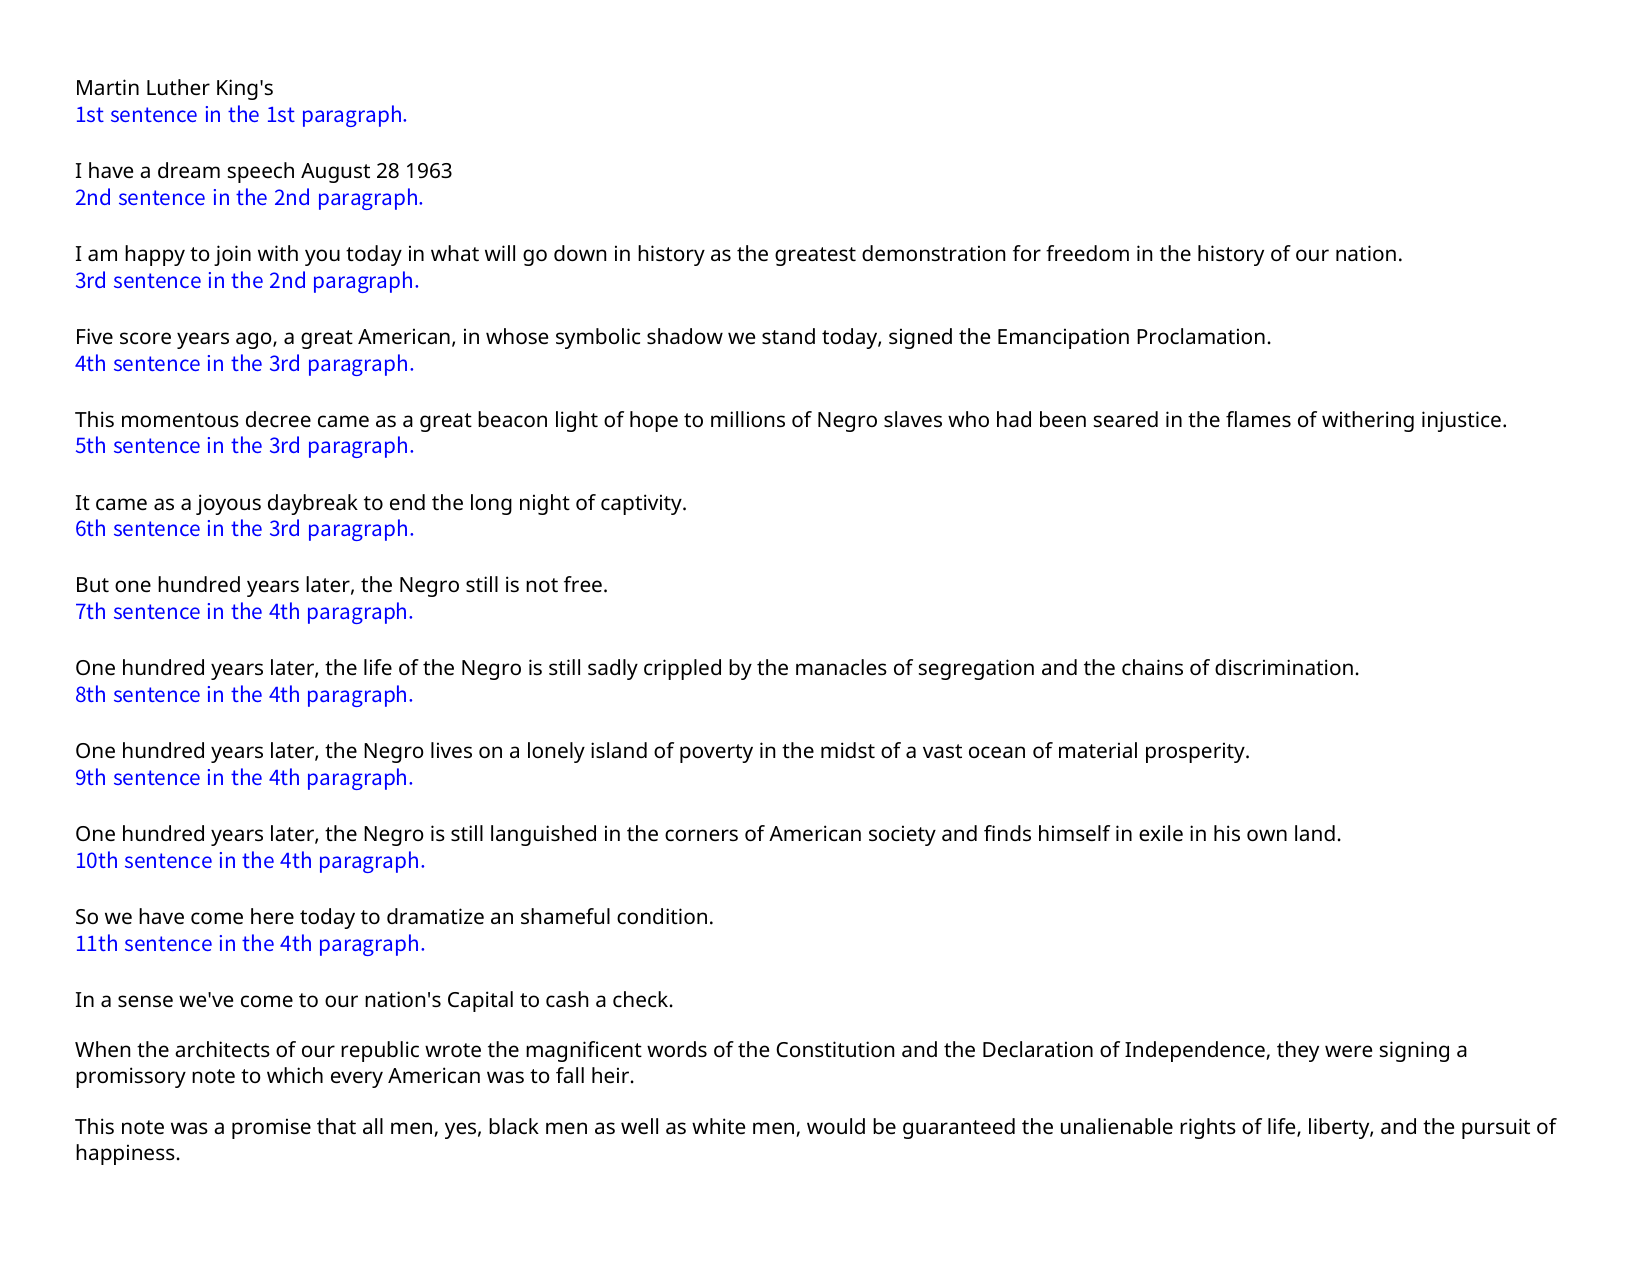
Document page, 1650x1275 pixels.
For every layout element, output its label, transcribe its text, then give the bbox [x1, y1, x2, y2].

text 4th sentence in the 3rd paragraph. [75, 349, 1575, 376]
text One hundred years later, the Negro lives on a lonely island of poverty in the midst of a vast ocean of material prosperity. [75, 738, 1575, 764]
text I am happy to join with you today in what will go down in history as the greatest demonstration for freedom in the history of our nation. [75, 241, 1575, 266]
text 10th sentence in the 4th paragraph. [75, 847, 1575, 874]
text But one hundred years later, the Negro still is not free. [75, 572, 1575, 598]
text So we have come here today to dramatize an shameful condition. [75, 904, 1575, 930]
text Five score years ago, a great American, in whose symbolic shadow we stand today, signed the Emancipation Proclamation. [75, 324, 1575, 349]
text 6th sentence in the 3rd paragraph. [75, 515, 1575, 542]
text One hundred years later, the Negro is still languished in the corners of American society and finds himself in exile in his own land. [75, 821, 1575, 847]
text One hundred years later, the life of the Negro is still sadly crippled by the manacles of segregation and the chains of discrimination. [75, 655, 1575, 681]
text 7th sentence in the 4th paragraph. [75, 598, 1575, 625]
text 9th sentence in the 4th paragraph. [75, 764, 1575, 791]
text 11th sentence in the 4th paragraph. [75, 930, 1575, 957]
text I have a dream speech August 28 1963 [75, 158, 1575, 183]
text 3rd sentence in the 2nd paragraph. [75, 266, 1575, 293]
text It came as a joyous daybreak to end the long night of captivity. [75, 489, 1575, 515]
text 1st sentence in the 1st paragraph. [75, 101, 1575, 128]
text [75, 987, 1575, 1192]
text 5th sentence in the 3rd paragraph. [75, 432, 1575, 459]
text 2nd sentence in the 2nd paragraph. [75, 183, 1575, 211]
text This momentous decree came as a great beacon light of hope to millions of Negro slaves who had been seared in the flames of withering injustice. [75, 407, 1575, 432]
text Martin Luther King's [75, 75, 1575, 101]
text 8th sentence in the 4th paragraph. [75, 681, 1575, 708]
